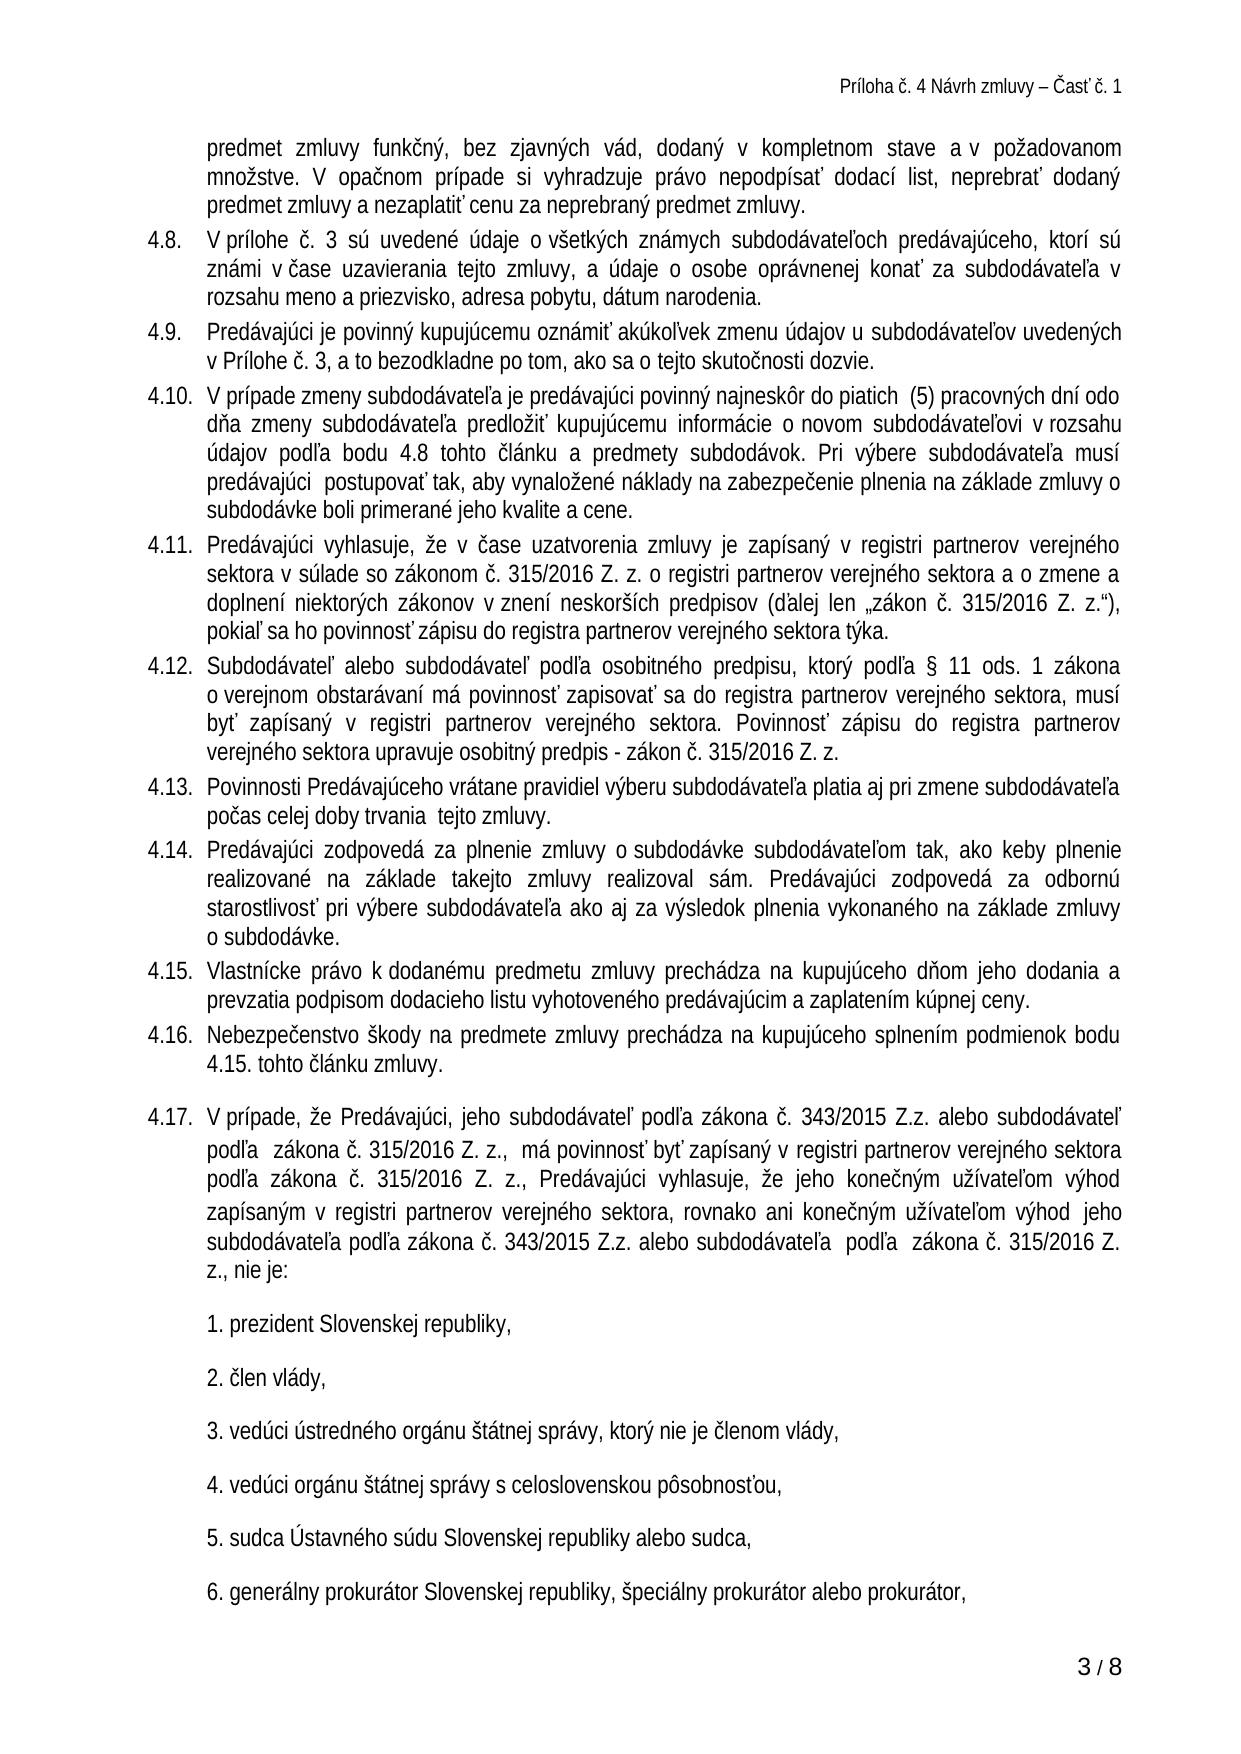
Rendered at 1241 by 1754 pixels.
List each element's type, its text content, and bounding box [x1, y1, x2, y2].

list V prípade, že Predávajúci, jeho subdodávateľ podľa zákona č. 343/2015 Z.z. alebo subdodávateľ podľa zákona č. 315/2016 Z. z., má povinnosť byť zapísaný v registri partnerov verejného sektora podľa zákona č. 315/2016 Z. z., Predávajúci vyhlasuje, že jeho konečným užívateľom výhod zapísaným v registri partnerov verejného sektora, rovnako ani konečným užívateľom výhod jeho subdodávateľa podľa zákona č. 343/2015 Z.z. alebo subdodávateľa podľa zákona č. 315/2016 Z. z., nie je: [148, 1102, 1122, 1284]
list Povinnosti Predávajúceho vrátane pravidiel výberu subdodávateľa platia aj pri zmene subdodávateľa počas celej doby trvania tejto zmluvy. [148, 772, 1122, 829]
list 3. vedúci ústredného orgánu štátnej správy, ktorý nie je členom vlády, [207, 1416, 1122, 1445]
list V prípade zmeny subdodávateľa je predávajúci povinný najneskôr do piatich (5) pracovných dní odo dňa zmeny subdodávateľa predložiť kupujúcemu informácie o novom subdodávateľovi v rozsahu údajov podľa bodu 4.8 tohto článku a predmety subdodávok. Pri výbere subdodávateľa musí predávajúci postupovať tak, aby vynaložené náklady na zabezpečenie plnenia na základe zmluvy o subdodávke boli primerané jeho kvalite a cene. [148, 381, 1122, 524]
list Predávajúci vyhlasuje, že v čase uzatvorenia zmluvy je zapísaný v registri partnerov verejného sektora v súlade so zákonom č. 315/2016 Z. z. o registri partnerov verejného sektora a o zmene a doplnení niektorých zákonov v znení neskorších predpisov (ďalej len „zákon č. 315/2016 Z. z.“), pokiaľ sa ho povinnosť zápisu do registra partnerov verejného sektora týka. [148, 530, 1122, 645]
list 2. člen vlády, [207, 1362, 1122, 1391]
list 1. prezident Slovenskej republiky, [207, 1309, 1122, 1337]
list Predávajúci zodpovedá za plnenie zmluvy o subdodávke subdodávateľom tak, ako keby plnenie realizované na základe takejto zmluvy realizoval sám. Predávajúci zodpovedá za odbornú starostlivosť pri výbere subdodávateľa ako aj za výsledok plnenia vykonaného na základe zmluvy o subdodávke. [148, 836, 1122, 950]
list Subdodávateľ alebo subdodávateľ podľa osobitného predpisu, ktorý podľa § 11 ods. 1 zákona o verejnom obstarávaní má povinnosť zapisovať sa do registra partnerov verejného sektora, musí byť zapísaný v registri partnerov verejného sektora. Povinnosť zápisu do registra partnerov verejného sektora upravuje osobitný predpis - zákon č. 315/2016 Z. z. [148, 651, 1122, 766]
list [148, 133, 1122, 219]
list 6. generálny prokurátor Slovenskej republiky, špeciálny prokurátor alebo prokurátor, [207, 1577, 1122, 1606]
list Nebezpečenstvo škody na predmete zmluvy prechádza na kupujúceho splnením podmienok bodu 4.15. tohto článku zmluvy. [148, 1020, 1122, 1077]
list 4. vedúci orgánu štátnej správy s celoslovenskou pôsobnosťou, [207, 1470, 1122, 1498]
list Predávajúci je povinný kupujúcemu oznámiť akúkoľvek zmenu údajov u subdodávateľov uvedených v Prílohe č. 3, a to bezodkladne po tom, ako sa o tejto skutočnosti dozvie. [148, 317, 1122, 374]
list 5. sudca Ústavného súdu Slovenskej republiky alebo sudca, [207, 1523, 1122, 1552]
list V prílohe č. 3 sú uvedené údaje o všetkých známych subdodávateľoch predávajúceho, ktorí sú známi v čase uzavierania tejto zmluvy, a údaje o osobe oprávnenej konať za subdodávateľa v rozsahu meno a priezvisko, adresa pobytu, dátum narodenia. [148, 225, 1122, 311]
list Vlastnícke právo k dodanému predmetu zmluvy prechádza na kupujúceho dňom jeho dodania a prevzatia podpisom dodacieho listu vyhotoveného predávajúcim a zaplatením kúpnej ceny. [148, 956, 1122, 1014]
